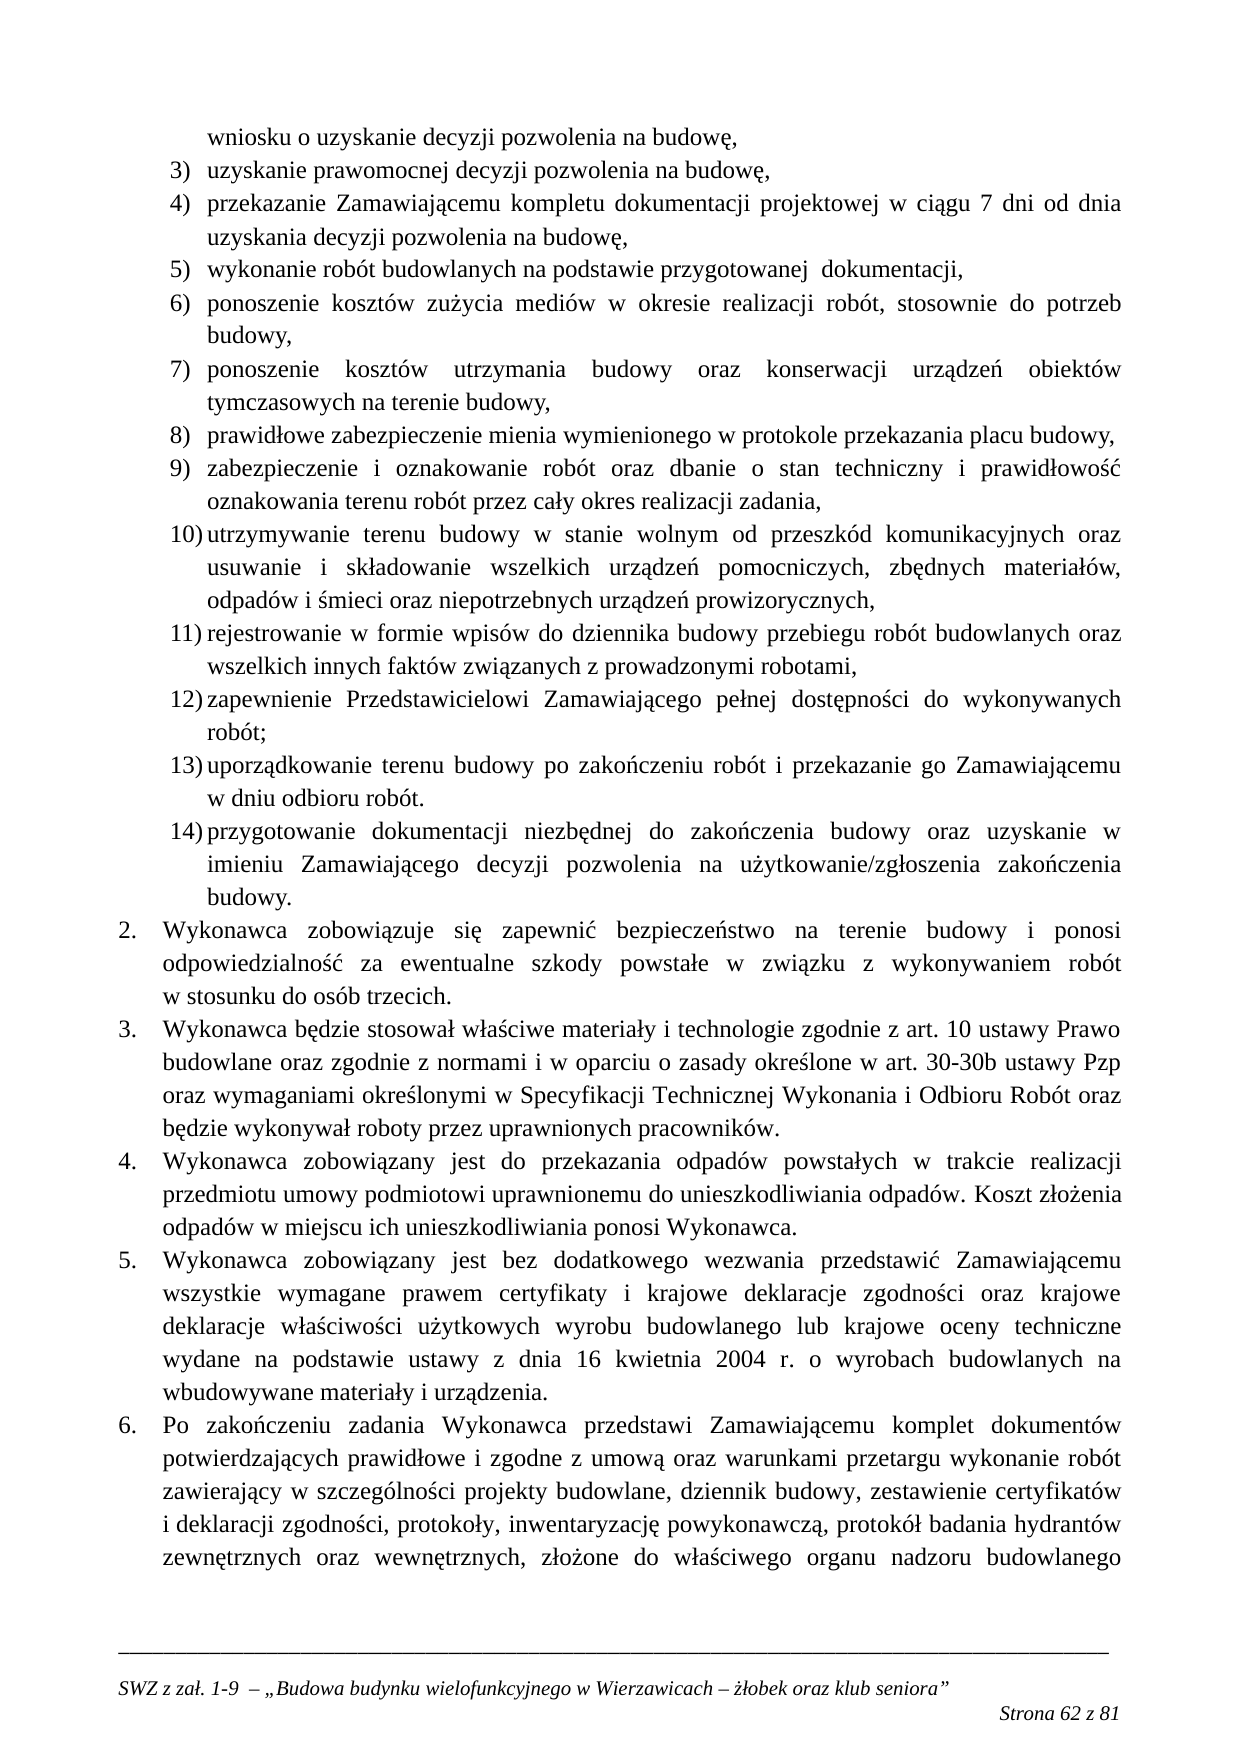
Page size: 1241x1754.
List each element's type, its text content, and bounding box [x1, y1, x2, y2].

list przekazanie Zamawiającemu kompletu dokumentacji projektowej w ciągu 7 dni od dnia uzyskania decyzji pozwolenia na budowę, [169, 188, 1122, 250]
list wykonanie robót budowlanych na podstawie przygotowanej dokumentacji, [169, 254, 1122, 283]
list rejestrowanie w formie wpisów do dziennika budowy przebiegu robót budowlanych oraz wszelkich innych faktów związanych z prowadzonymi robotami, [169, 618, 1122, 679]
list prawidłowe zabezpieczenie mienia wymienionego w protokole przekazania placu budowy, [169, 420, 1122, 448]
list utrzymywanie terenu budowy w stanie wolnym od przeszkód komunikacyjnych oraz usuwanie i składowanie wszelkich urządzeń pomocniczych, zbędnych materiałów, odpadów i śmieci oraz niepotrzebnych urządzeń prowizorycznych, [169, 519, 1122, 613]
list Wykonawca będzie stosował właściwe materiały i technologie zgodnie z art. 10 ustawy Prawo budowlane oraz zgodnie z normami i w oparciu o zasady określone w art. 30-30b ustawy Pzp oraz wymaganiami określonymi w Specyfikacji Technicznej Wykonania i Odbioru Robót oraz będzie wykonywał roboty przez uprawnionych pracowników. [118, 1014, 1122, 1142]
list uzyskanie prawomocnej decyzji pozwolenia na budowę, [169, 156, 1122, 184]
list ponoszenie kosztów utrzymania budowy oraz konserwacji urządzeń obiektów tymczasowych na terenie budowy, [169, 354, 1122, 415]
list uporządkowanie terenu budowy po zakończeniu robót i przekazanie go Zamawiającemu w dniu odbioru robót. [169, 750, 1122, 812]
list Wykonawca zobowiązany jest bez dodatkowego wezwania przedstawić Zamawiającemu wszystkie wymagane prawem certyfikaty i krajowe deklaracje zgodności oraz krajowe deklaracje właściwości użytkowych wyrobu budowlanego lub krajowe oceny techniczne wydane na podstawie ustawy z dnia 16 kwietnia 2004 r. o wyrobach budowlanych na wbudowywane materiały i urządzenia. [118, 1245, 1122, 1406]
list Wykonawca zobowiązuje się zapewnić bezpieczeństwo na terenie budowy i ponosi odpowiedzialność za ewentualne szkody powstałe w związku z wykonywaniem robót w stosunku do osób trzecich. [118, 915, 1122, 1010]
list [118, 1410, 1122, 1571]
list ponoszenie kosztów zużycia mediów w okresie realizacji robót, stosownie do potrzeb budowy, [169, 288, 1122, 349]
list przygotowanie dokumentacji niezbędnej do zakończenia budowy oraz uzyskanie w imieniu Zamawiającego decyzji pozwolenia na użytkowanie/zgłoszenia zakończenia budowy. [169, 816, 1122, 911]
list zapewnienie Przedstawicielowi Zamawiającego pełnej dostępności do wykonywanych robót; [169, 684, 1122, 746]
list Wykonawca zobowiązany jest do przekazania odpadów powstałych w trakcie realizacji przedmiotu umowy podmiotowi uprawnionemu do unieszkodliwiania odpadów. Koszt złożenia odpadów w miejscu ich unieszkodliwiania ponosi Wykonawca. [118, 1146, 1122, 1241]
list zabezpieczenie i oznakowanie robót oraz dbanie o stan techniczny i prawidłowość oznakowania terenu robót przez cały okres realizacji zadania, [169, 453, 1122, 514]
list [169, 122, 1122, 151]
